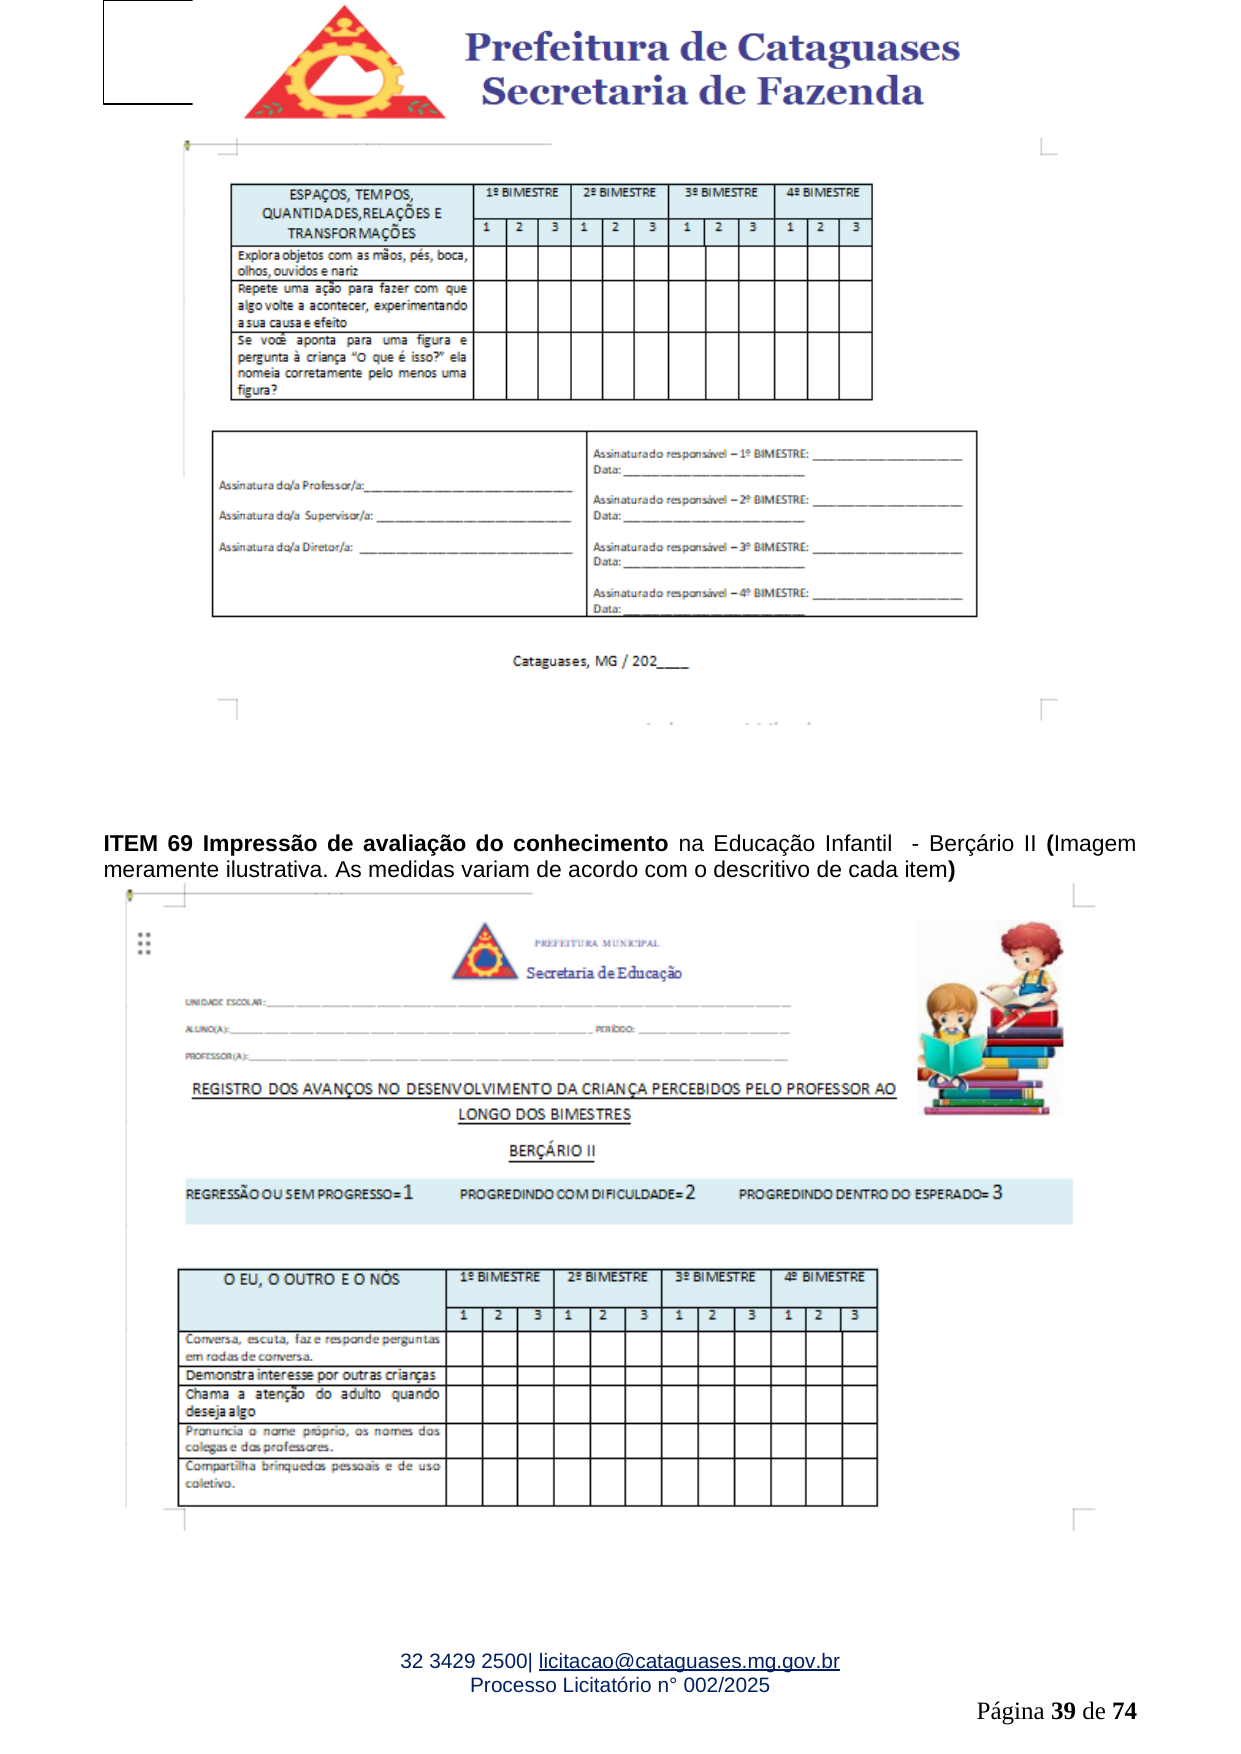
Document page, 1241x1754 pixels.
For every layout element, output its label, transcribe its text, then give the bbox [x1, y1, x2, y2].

picture [182, 0, 1058, 725]
picture [124, 882, 1116, 1561]
text ITEM 69 Impressão de avaliação do conhecimento na Educação Infantil - Berçário II (Imagem meramente ilustrativa. As medidas variam de acordo com o descritivo de cada item) [103, 830, 1137, 883]
